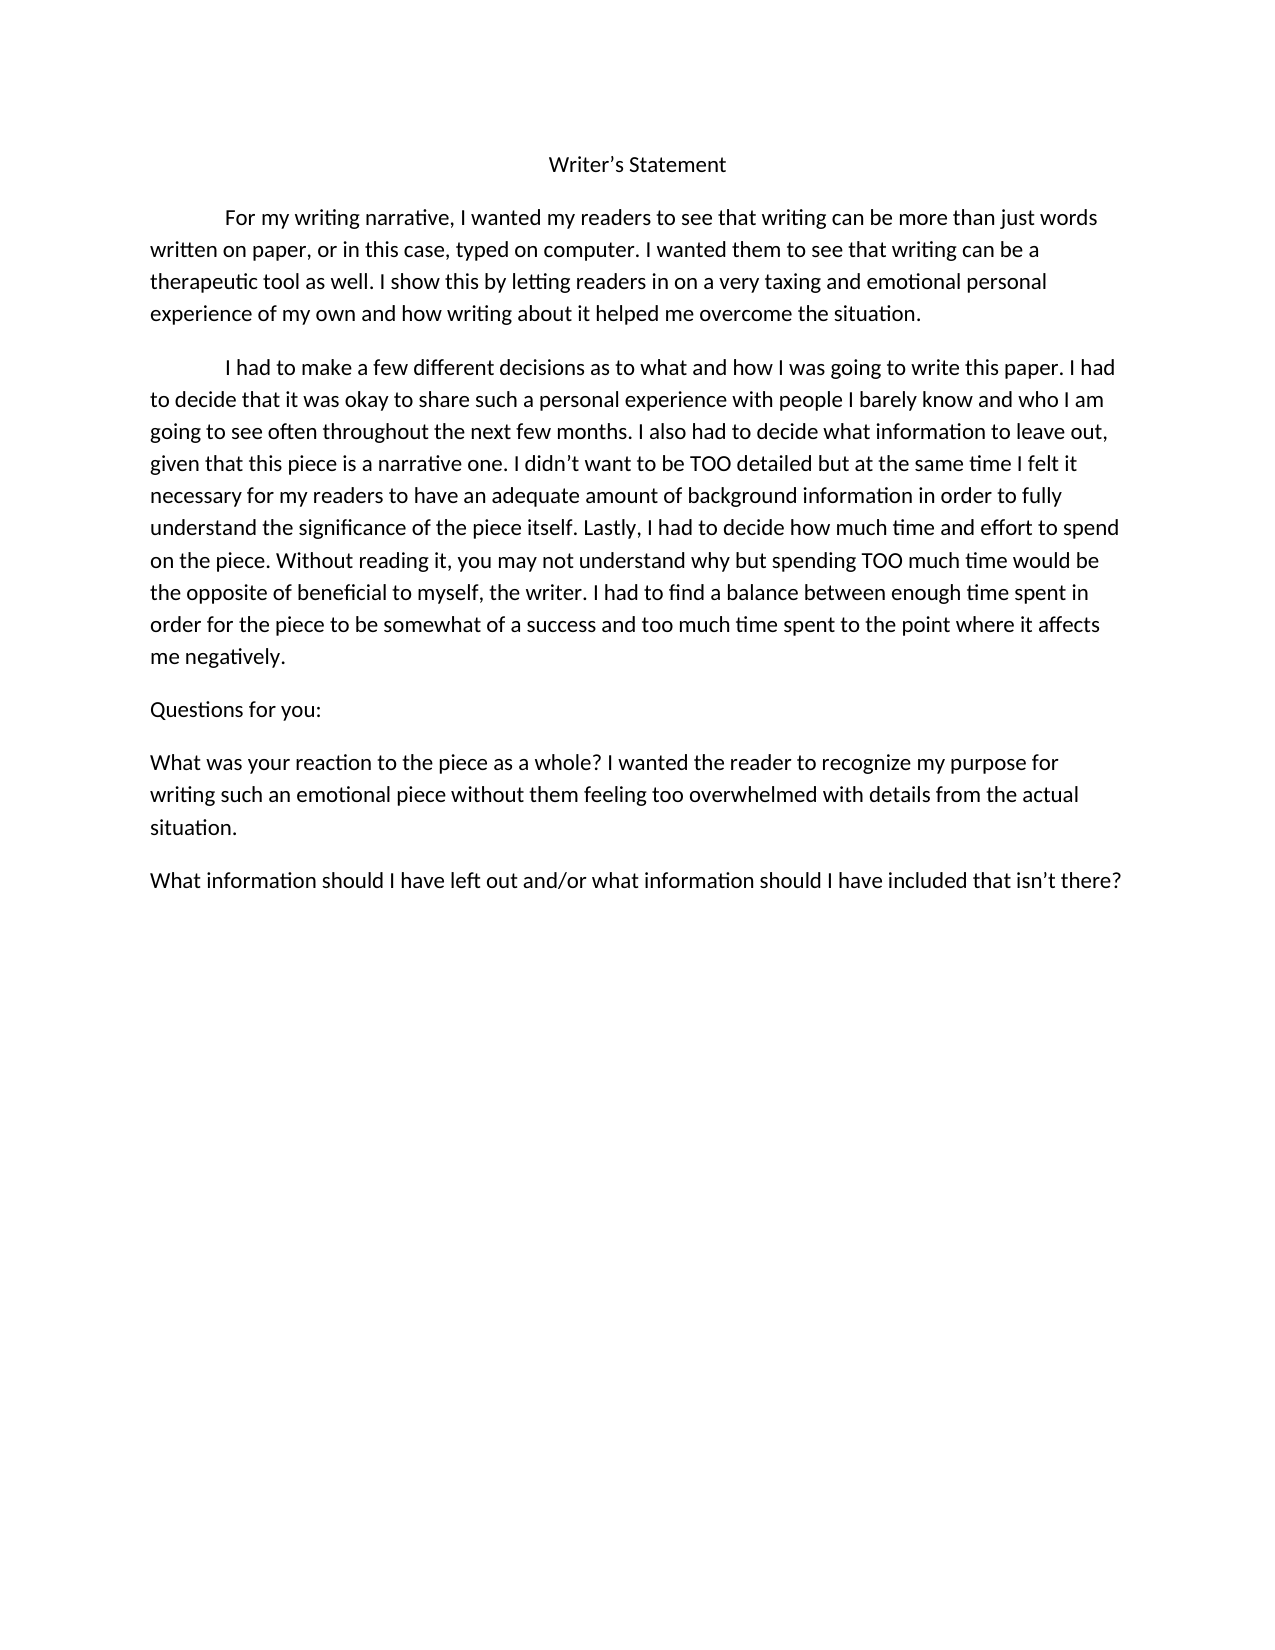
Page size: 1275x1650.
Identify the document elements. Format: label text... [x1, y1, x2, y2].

text For my writing narrative, I wanted my readers to see that writing can be more than just words written on paper, or in this case, typed on computer. I wanted them to see that writing can be a therapeutic tool as well. I show this by letting readers in on a very taxing and emotional personal experience of my own and how writing about it helped me overcome the situation. [150, 203, 1125, 328]
text What information should I have left out and/or what information should I have included that isn’t there? [150, 866, 1125, 894]
text What was your reaction to the piece as a whole? I wanted the reader to recognize my purpose for writing such an emotional piece without them feeling too overwhelmed with details from the actual situation. [150, 748, 1125, 841]
text Questions for you: [150, 695, 1125, 723]
text Writer’s Statement [150, 150, 1125, 178]
text I had to make a few different decisions as to what and how I was going to write this paper. I had to decide that it was okay to share such a personal experience with people I barely know and who I am going to see often throughout the next few months. I also had to decide what information to leave out, given that this piece is a narrative one. I didn’t want to be TOO detailed but at the same time I felt it necessary for my readers to have an adequate amount of background information in order to fully understand the significance of the piece itself. Lastly, I had to decide how much time and effort to spend on the piece. Without reading it, you may not understand why but spending TOO much time would be the opposite of beneficial to myself, the writer. I had to find a balance between enough time spent in order for the piece to be somewhat of a success and too much time spent to the point where it affects me negatively. [150, 353, 1125, 670]
